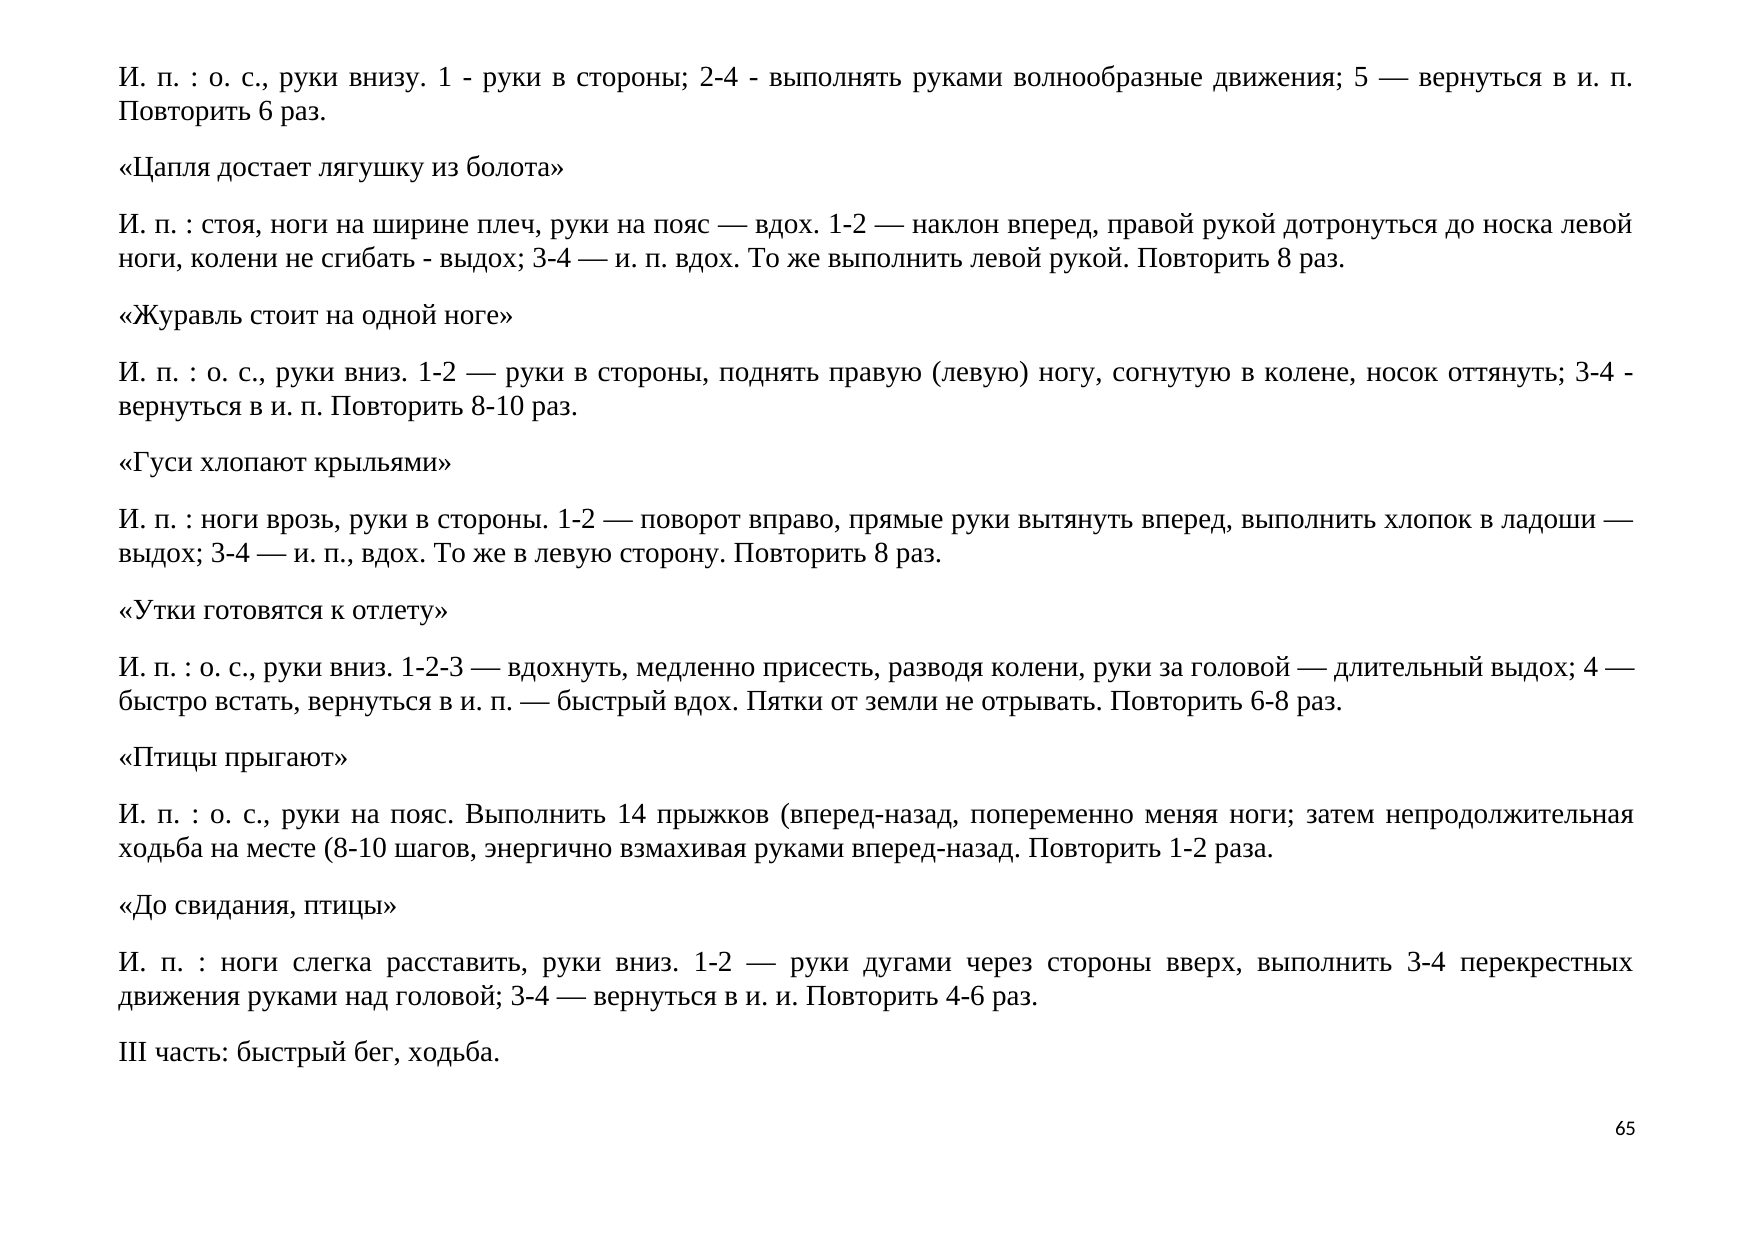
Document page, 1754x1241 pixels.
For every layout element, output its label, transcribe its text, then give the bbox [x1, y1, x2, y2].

text И. п. : ноги врозь, руки в стороны. 1-2 — поворот вправо, прямые руки вытянуть вперед, выполнить хлопок в ладоши — выдох; 3-4 — и. п., вдох. То же в левую сторону. Повторить 8 раз. [118, 502, 1636, 569]
text «Журавль стоит на одной ноге» [118, 297, 1636, 331]
text III часть: быстрый бег, ходьба. [118, 1034, 1636, 1068]
text «Гуси хлопают крыльями» [118, 444, 1636, 478]
text И. п. : о. с., руки вниз. 1-2-3 — вдохнуть, медленно присесть, разводя колени, руки за головой — длительный выдох; 4 — быстро встать, вернуться в и. п. — быстрый вдох. Пятки от земли не отрывать. Повторить 6-8 раз. [118, 649, 1636, 716]
text И. п. : о. с., руки внизу. 1 - руки в стороны; 2-4 - выполнять руками волнообразные движения; 5 — вернуться в и. п. Повторить 6 раз. [118, 59, 1636, 126]
text «Цапля достает лягушку из болота» [118, 149, 1636, 183]
text «Птицы прыгают» [118, 739, 1636, 773]
text И. п. : о. с., руки на пояс. Выполнить 14 прыжков (вперед-назад, попеременно меняя ноги; затем непродолжительная ходьба на месте (8-10 шагов, энергично взмахивая руками вперед-назад. Повторить 1-2 раза. [118, 797, 1636, 864]
text И. п. : стоя, ноги на ширине плеч, руки на пояс — вдох. 1-2 — наклон вперед, правой рукой дотронуться до носка левой ноги, колени не сгибать - выдох; 3-4 — и. п. вдох. То же выполнить левой рукой. Повторить 8 раз. [118, 207, 1636, 274]
text И. п. : о. с., руки вниз. 1-2 — руки в стороны, поднять правую (левую) ногу, согнутую в колене, носок оттянуть; 3-4 - вернуться в и. п. Повторить 8-10 раз. [118, 354, 1636, 421]
text «До свидания, птицы» [118, 887, 1636, 921]
text «Утки готовятся к отлету» [118, 592, 1636, 626]
text И. п. : ноги слегка расставить, руки вниз. 1-2 — руки дугами через стороны вверх, выполнить 3-4 перекрестных движения руками над головой; 3-4 — вернуться в и. и. Повторить 4-6 раз. [118, 944, 1636, 1011]
